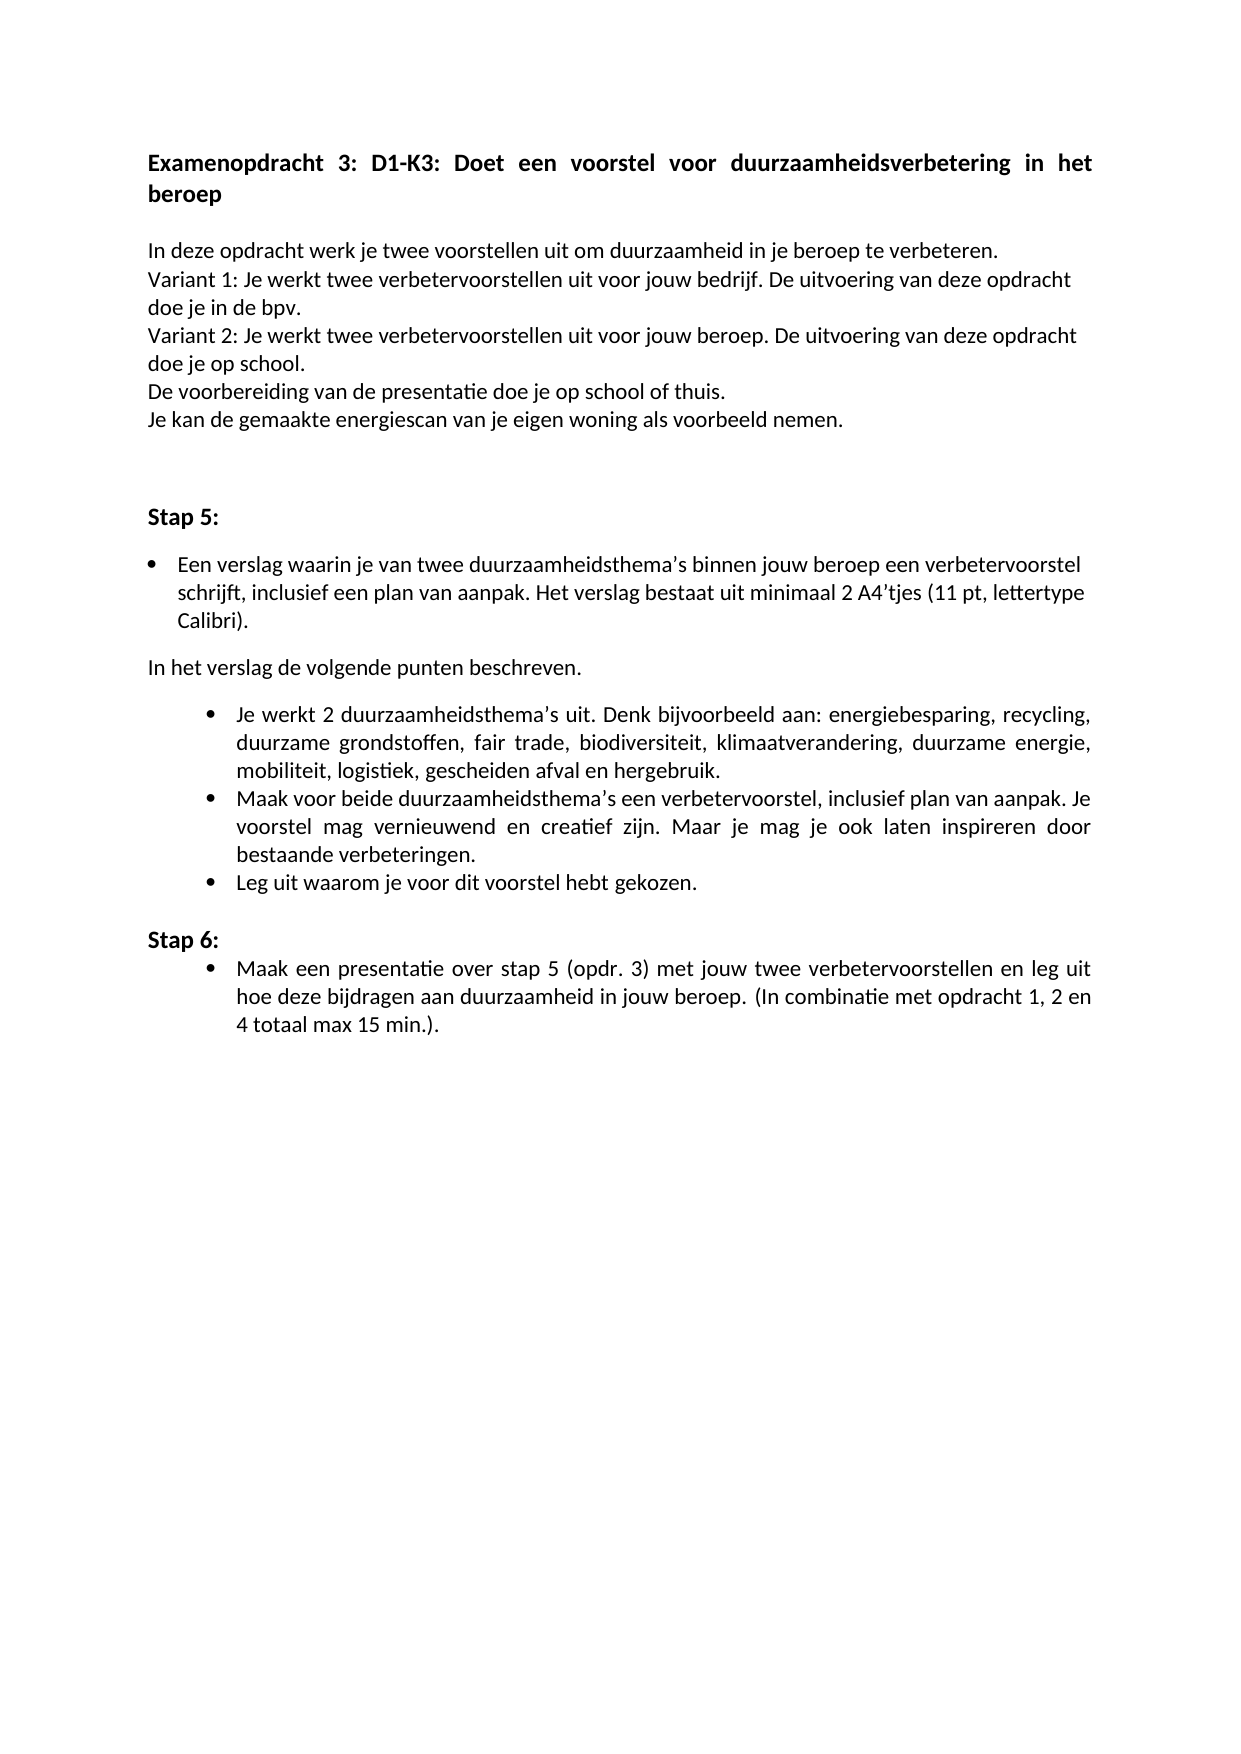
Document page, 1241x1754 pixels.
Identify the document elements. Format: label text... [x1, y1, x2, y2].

text Examenopdracht 3: D1-K3: Doet een voorstel voor duurzaamheidsverbetering in het beroep [148, 148, 1093, 209]
list Je werkt 2 duurzaamheidsthema’s uit. Denk bijvoorbeeld aan: energiebesparing, recycling, duurzame grondstoffen, fair trade, biodiversiteit, klimaatverandering, duurzame energie, mobiliteit, logistiek, gescheiden afval en hergebruik. [207, 700, 1093, 784]
text Variant 2: Je werkt twee verbetervoorstellen uit voor jouw beroep. De uitvoering van deze opdracht doe je op school. [148, 321, 1093, 377]
text De voorbereiding van de presentatie doe je op school of thuis. [148, 377, 1093, 405]
list Een verslag waarin je van twee duurzaamheidsthema’s binnen jouw beroep een verbetervoorstel schrijft, inclusief een plan van aanpak. Het verslag bestaat uit minimaal 2 A4’tjes (11 pt, lettertype Calibri). [148, 550, 1093, 634]
text Variant 1: Je werkt twee verbetervoorstellen uit voor jouw bedrijf. De uitvoering van deze opdracht doe je in de bpv. [148, 265, 1093, 321]
list Maak voor beide duurzaamheidsthema’s een verbetervoorstel, inclusief plan van aanpak. Je voorstel mag vernieuwend en creatief zijn. Maar je mag je ook laten inspireren door bestaande verbeteringen. [207, 784, 1093, 868]
text Je kan de gemaakte energiescan van je eigen woning als voorbeeld nemen. [148, 405, 1093, 433]
text Stap 6: [148, 924, 1093, 954]
text In deze opdracht werk je twee voorstellen uit om duurzaamheid in je beroep te verbeteren. [148, 237, 1093, 265]
list Maak een presentatie over stap 5 (opdr. 3) met jouw twee verbetervoorstellen en leg uit hoe deze bijdragen aan duurzaamheid in jouw beroep. (In combinatie met opdracht 1, 2 en 4 totaal max 15 min.). [207, 954, 1093, 1038]
text In het verslag de volgende punten beschreven. [148, 653, 1093, 681]
list Leg uit waarom je voor dit voorstel hebt gekozen. [207, 868, 1093, 896]
text Stap 5: [148, 501, 1093, 531]
